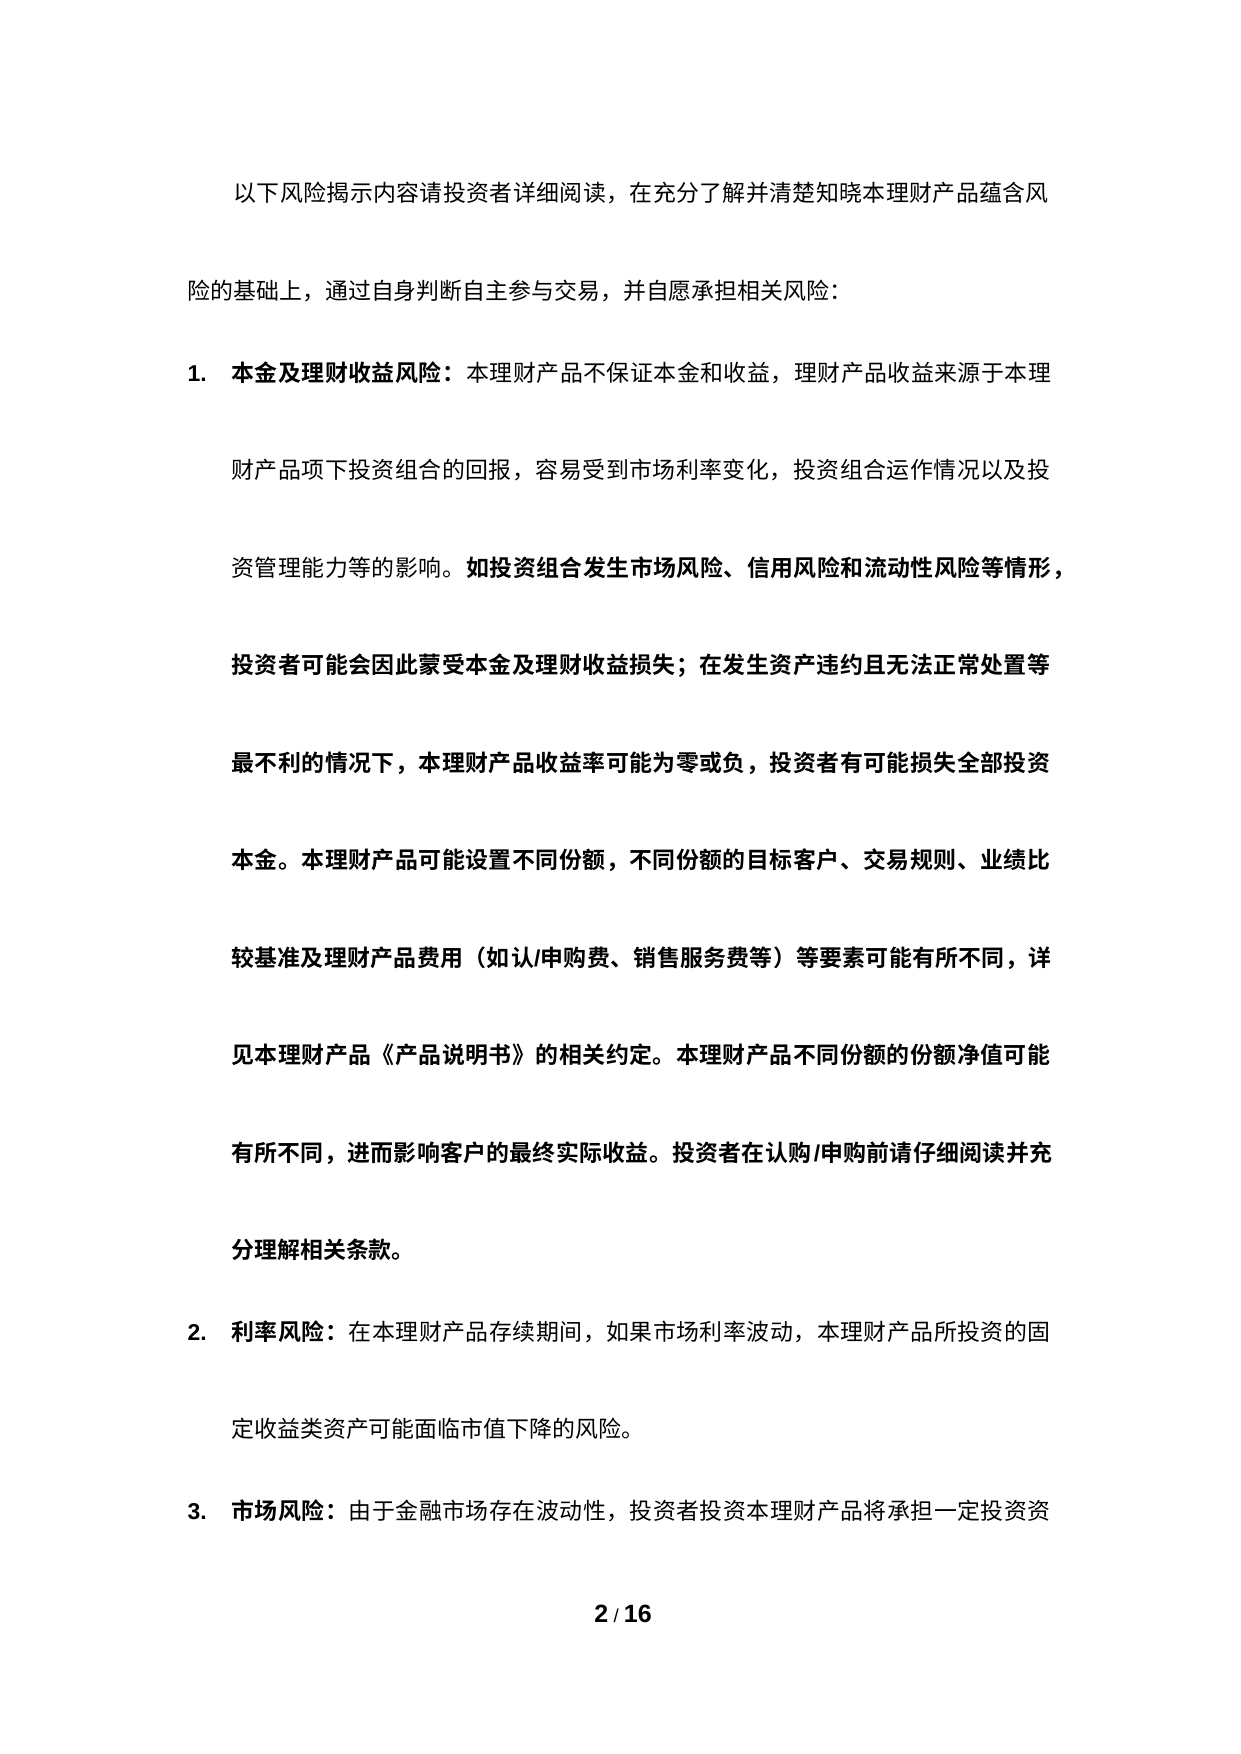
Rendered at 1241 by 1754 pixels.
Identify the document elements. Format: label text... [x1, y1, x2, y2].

list 本金及理财收益风险：本理财产品不保证本金和收益，理财产品收益来源于本理财产品项下投资组合的回报，容易受到市场利率变化，投资组合运作情况以及投资管理能力等的影响。如投资组合发生市场风险、信用风险和流动性风险等情形，投资者可能会因此蒙受本金及理财收益损失；在发生资产违约且无法正常处置等最不利的情况下，本理财产品收益率可能为零或负，投资者有可能损失全部投资本金。本理财产品可能设置不同份额，不同份额的目标客户、交易规则、业绩比较基准及理财产品费用（如认/申购费、销售服务费等）等要素可能有所不同，详见本理财产品《产品说明书》的相关约定。本理财产品不同份额的份额净值可能有所不同，进而影响客户的最终实际收益。投资者在认购/申购前请仔细阅读并充分理解相关条款。 [187, 338, 1053, 1281]
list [187, 1477, 1053, 1542]
list 利率风险：在本理财产品存续期间，如果市场利率波动，本理财产品所投资的固定收益类资产可能面临市值下降的风险。 [187, 1298, 1053, 1460]
text 以下风险揭示内容请投资者详细阅读，在充分了解并清楚知晓本理财产品蕴含风险的基础上，通过自身判断自主参与交易，并自愿承担相关风险： [187, 159, 1053, 322]
